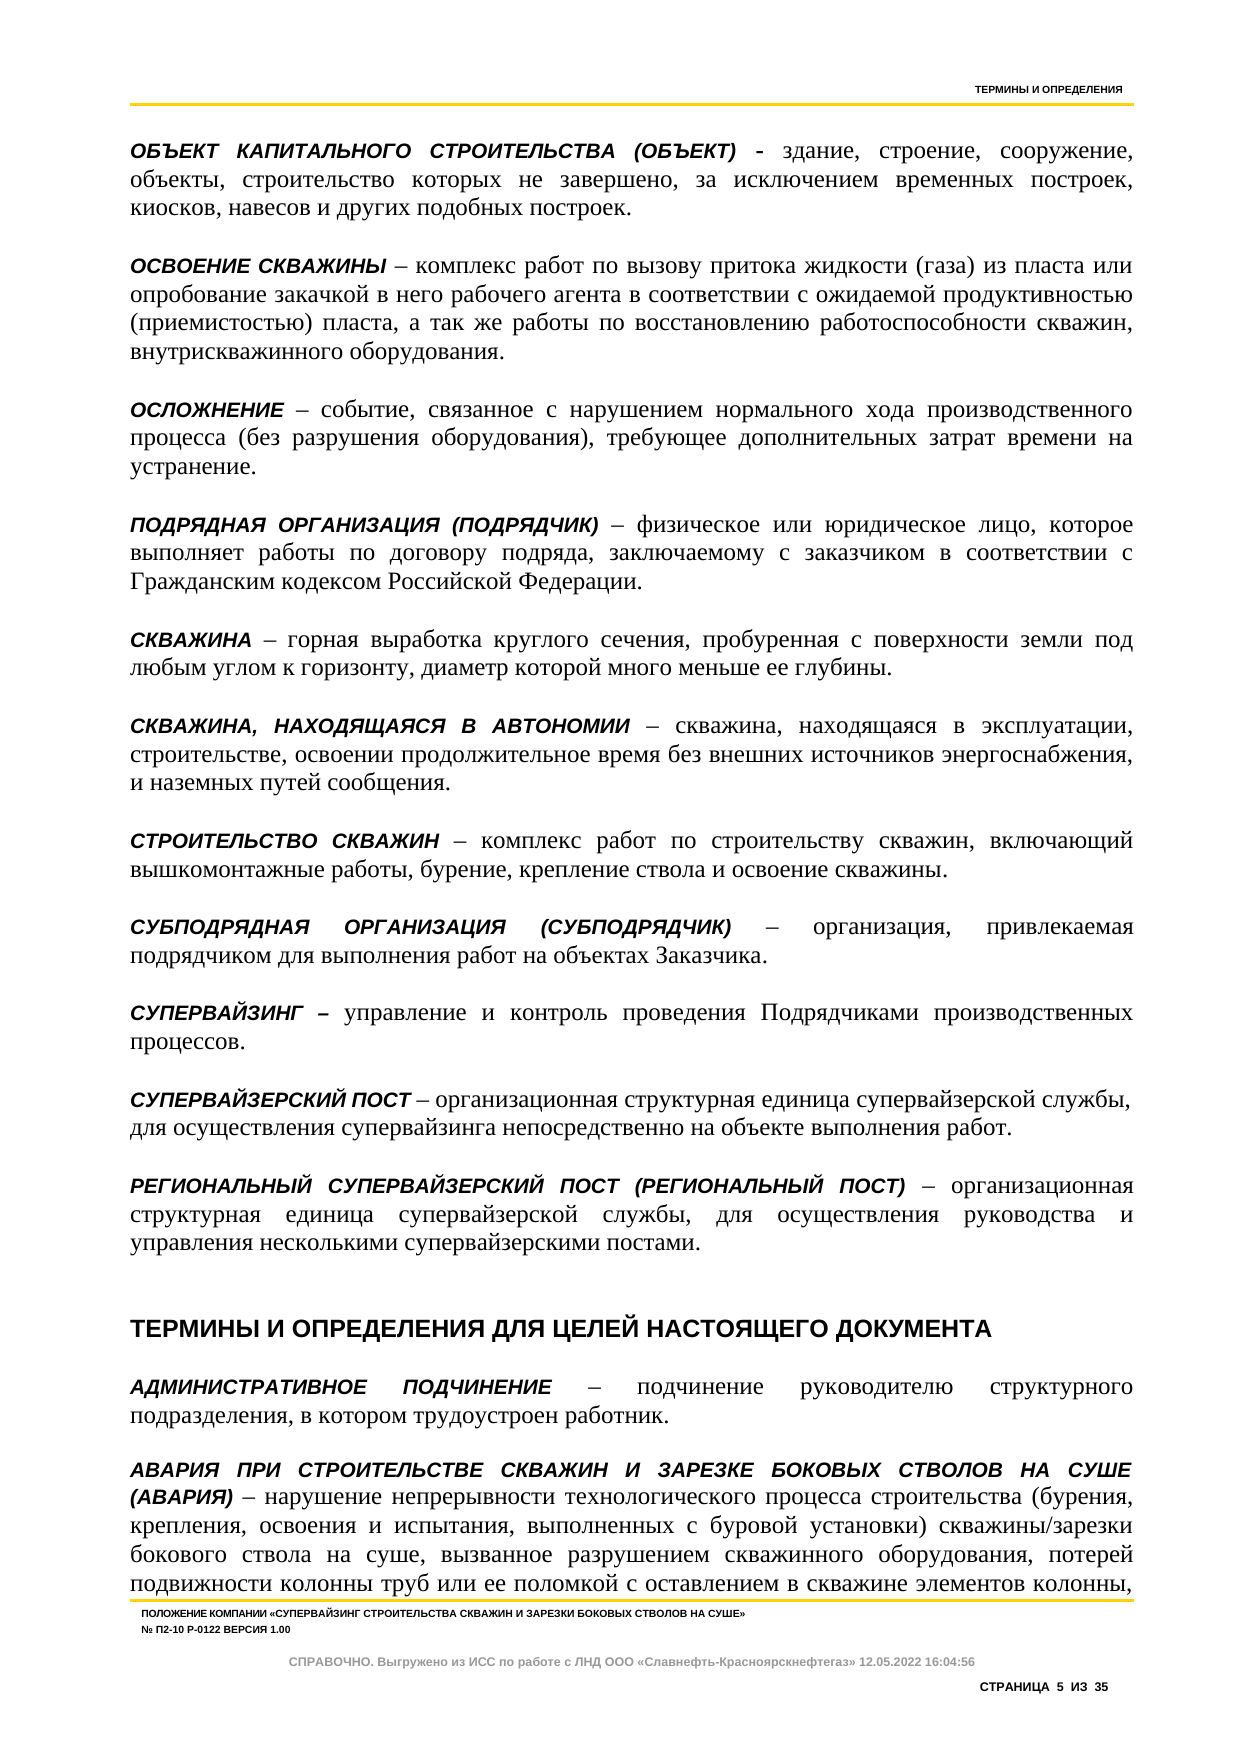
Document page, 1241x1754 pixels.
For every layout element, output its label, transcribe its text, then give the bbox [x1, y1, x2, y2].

text СТРОИТЕЛЬСТВО СКВАЖИН – комплекс работ по строительству скважин, включающий вышкомонтажные работы, бурение, крепление ствола и освоение скважины. [130, 825, 1134, 882]
text ОБЪЕКТ КАПИТАЛЬНОГО СТРОИТЕЛЬСТВА (ОБЪЕКТ) - здание, строение, сооружение, объекты, строительство которых не завершено, за исключением временных построек, киосков, навесов и других подобных построек. [130, 135, 1134, 221]
text ТЕРМИНЫ И ОПРЕДЕЛЕНИЯ ДЛЯ ЦЕЛЕЙ НАСТОЯЩЕГО ДОКУМЕНТА [130, 1314, 1134, 1342]
text СУПЕРВАЙЗЕРСКИЙ ПОСТ – организационная структурная единица супервайзерской службы, для осуществления супервайзинга непосредственно на объекте выполнения работ. [130, 1084, 1134, 1141]
text СУПЕРВАЙЗИНГ – управление и контроль проведения Подрядчиками производственных процессов. [130, 997, 1134, 1055]
text ОСЛОЖНЕНИЕ – событие, связанное с нарушением нормального хода производственного процесса (без разрушения оборудования), требующее дополнительных затрат времени на устранение. [130, 394, 1134, 480]
text СКВАЖИНА, НАХОДЯЩАЯСЯ В АВТОНОМИИ – скважина, находящаяся в эксплуатации, строительстве, освоении продолжительное время без внешних источников энергоснабжения, и наземных путей сообщения. [130, 710, 1134, 796]
text Субподрядная организация (СУБПОДРЯДЧИК) – организация, привлекаемая подрядчиком для выполнения работ на объектах Заказчика. [130, 911, 1134, 969]
text РЕГИОНАЛЬНЫЙ СУПЕРВАЙЗЕРСКИЙ ПОСТ (РЕГИОНАЛЬНЫЙ ПОСТ) – организационная структурная единица супервайзерской службы, для осуществления руководства и управления несколькими супервайзерскими постами. [130, 1170, 1134, 1256]
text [130, 1457, 1134, 1596]
text ОСВОЕНИЕ СКВАЖИНЫ – комплекс работ по вызову притока жидкости (газа) из пласта или опробование закачкой в него рабочего агента в соответствии с ожидаемой продуктивностью (приемистостью) пласта, а так же работы по восстановлению работоспособности скважин, внутрискважинного оборудования. [130, 250, 1134, 365]
text СКВАЖИНА – горная выработка круглого сечения, пробуренная с поверхности земли под любым углом к горизонту, диаметр которой много меньше ее глубины. [130, 624, 1134, 681]
text АДМИНИСТРАТИВНОЕ ПОДЧИНЕНИЕ – подчинение руководителю структурного подразделения, в котором трудоустроен работник. [130, 1371, 1134, 1429]
text ПОДРЯДНАЯ ОРГАНИЗАЦИЯ (ПОДРЯДЧИК) – физическое или юридическое лицо, которое выполняет работы по договору подряда, заключаемому с заказчиком в соответствии с Гражданским кодексом Российской Федерации. [130, 509, 1134, 595]
